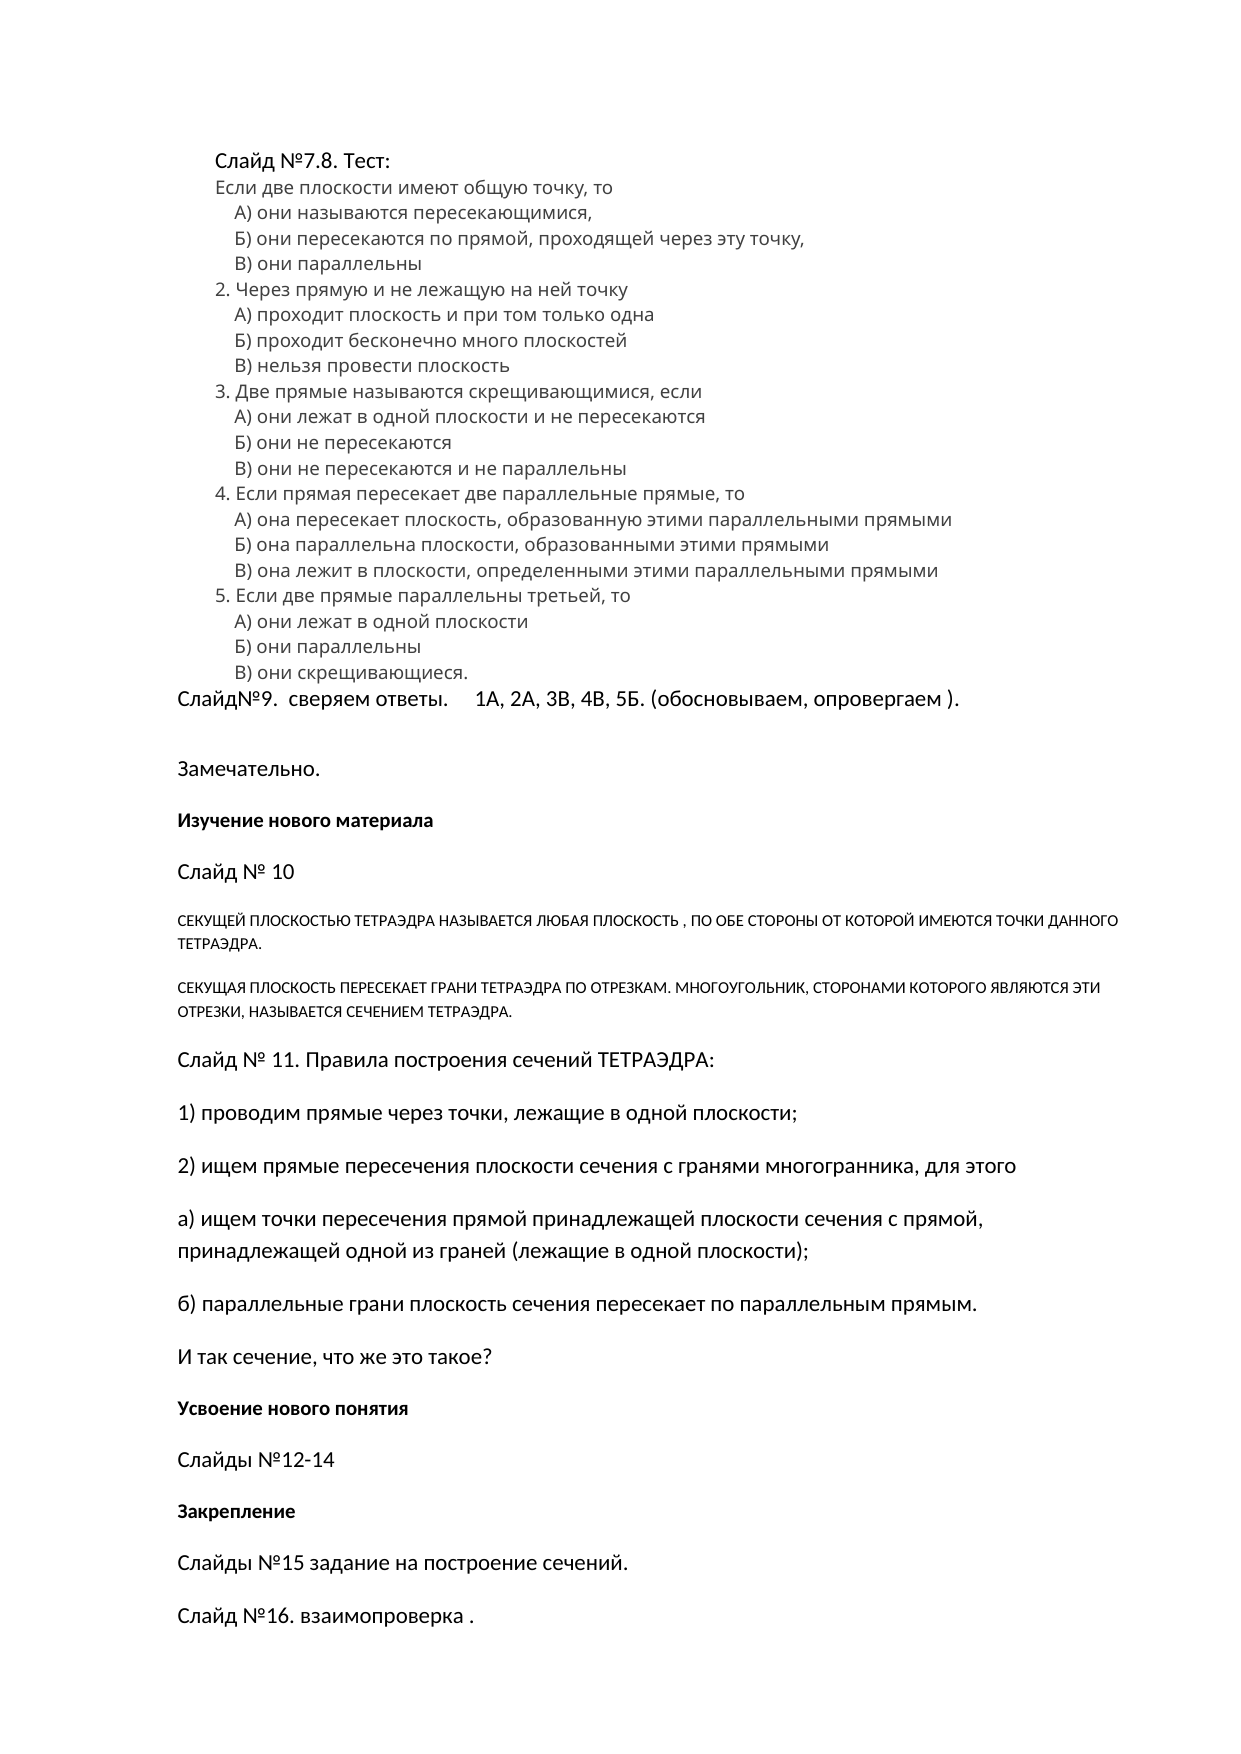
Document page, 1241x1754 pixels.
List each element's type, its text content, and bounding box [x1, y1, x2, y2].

text Изучение нового материала [177, 807, 1152, 832]
text Слайд №7.8. Тест: [215, 146, 1152, 174]
text а) ищем точки пересечения прямой принадлежащей плоскости сечения с прямой, принадлежащей одной из граней (лежащие в одной плоскости); [177, 1204, 1152, 1264]
text Б) проходит бесконечно много плоскостей [215, 327, 1152, 353]
text Б) они не пересекаются [215, 429, 1152, 455]
text В) они не пересекаются и не параллельны [215, 455, 1152, 480]
text И так сечение, что же это такое? [177, 1342, 1152, 1370]
text 4. Если прямая пересекает две параллельные прямые, то [215, 480, 1152, 506]
text Замечательно. [177, 754, 1152, 782]
text 2) ищем прямые пересечения плоскости сечения с гранями многогранника, для этого [177, 1151, 1152, 1179]
text Слайды №12-14 [177, 1445, 1152, 1473]
text Усвоение нового понятия [177, 1395, 1152, 1421]
text б) параллельные грани плоскость сечения пересекает по параллельным прямым. [177, 1289, 1152, 1317]
text 2. Через прямую и не лежащую на ней точку [215, 276, 1152, 302]
text А) она пересекает плоскость, образованную этими параллельными прямыми [215, 506, 1152, 531]
text Слайд № 11. Правила построения сечений ТЕТРАЭДРА: [177, 1045, 1152, 1073]
text В) нельзя провести плоскость [215, 353, 1152, 378]
text А) проходит плоскость и при том только одна [215, 302, 1152, 327]
text СЕКУЩАЯ ПЛОСКОСТЬ ПЕРЕСЕКАЕТ ГРАНИ ТЕТРАЭДРА ПО ОТРЕЗКАМ. МНОГОУГОЛЬНИК, СТОРОНАМИ КОТОРОГО ЯВЛЯЮТСЯ ЭТИ ОТРЕЗКИ, НАЗЫВАЕТСЯ СЕЧЕНИЕМ ТЕТРАЭДРА. [177, 977, 1152, 1021]
text Слайд № 10 [177, 857, 1152, 885]
text В) они скрещивающиеся. [215, 659, 1152, 684]
text А) они лежат в одной плоскости и не пересекаются [215, 404, 1152, 429]
text Если две плоскости имеют общую точку, то [215, 174, 1152, 200]
text 3. Две прямые называются скрещивающимися, если [215, 378, 1152, 404]
text Слайд №16. взаимопроверка . [177, 1601, 1152, 1629]
text 1) проводим прямые через точки, лежащие в одной плоскости; [177, 1098, 1152, 1126]
text Б) они пересекаются по прямой, проходящей через эту точку, [215, 225, 1152, 251]
text В) она лежит в плоскости, определенными этими параллельными прямыми [215, 557, 1152, 582]
text Б) она параллельна плоскости, образованными этими прямыми [215, 531, 1152, 557]
text 5. Если две прямые параллельны третьей, то [215, 582, 1152, 608]
text В) они параллельны [215, 251, 1152, 276]
text Б) они параллельны [215, 633, 1152, 659]
text А) они лежат в одной плоскости [215, 608, 1152, 633]
text Закрепление [177, 1498, 1152, 1524]
text Слайды №15 задание на построение сечений. [177, 1548, 1152, 1576]
text Слайд№9. сверяем ответы. 1А, 2А, 3В, 4В, 5Б. (обосновываем, опровергаем ). [177, 684, 1152, 713]
text СЕКУЩЕЙ ПЛОСКОСТЬЮ ТЕТРАЭДРА НАЗЫВАЕТСЯ ЛЮБАЯ ПЛОСКОСТЬ , ПО ОБЕ СТОРОНЫ ОТ КОТОРОЙ ИМЕЮТСЯ ТОЧКИ ДАННОГО ТЕТРАЭДРА. [177, 910, 1152, 954]
text А) они называются пересекающимися, [215, 200, 1152, 225]
